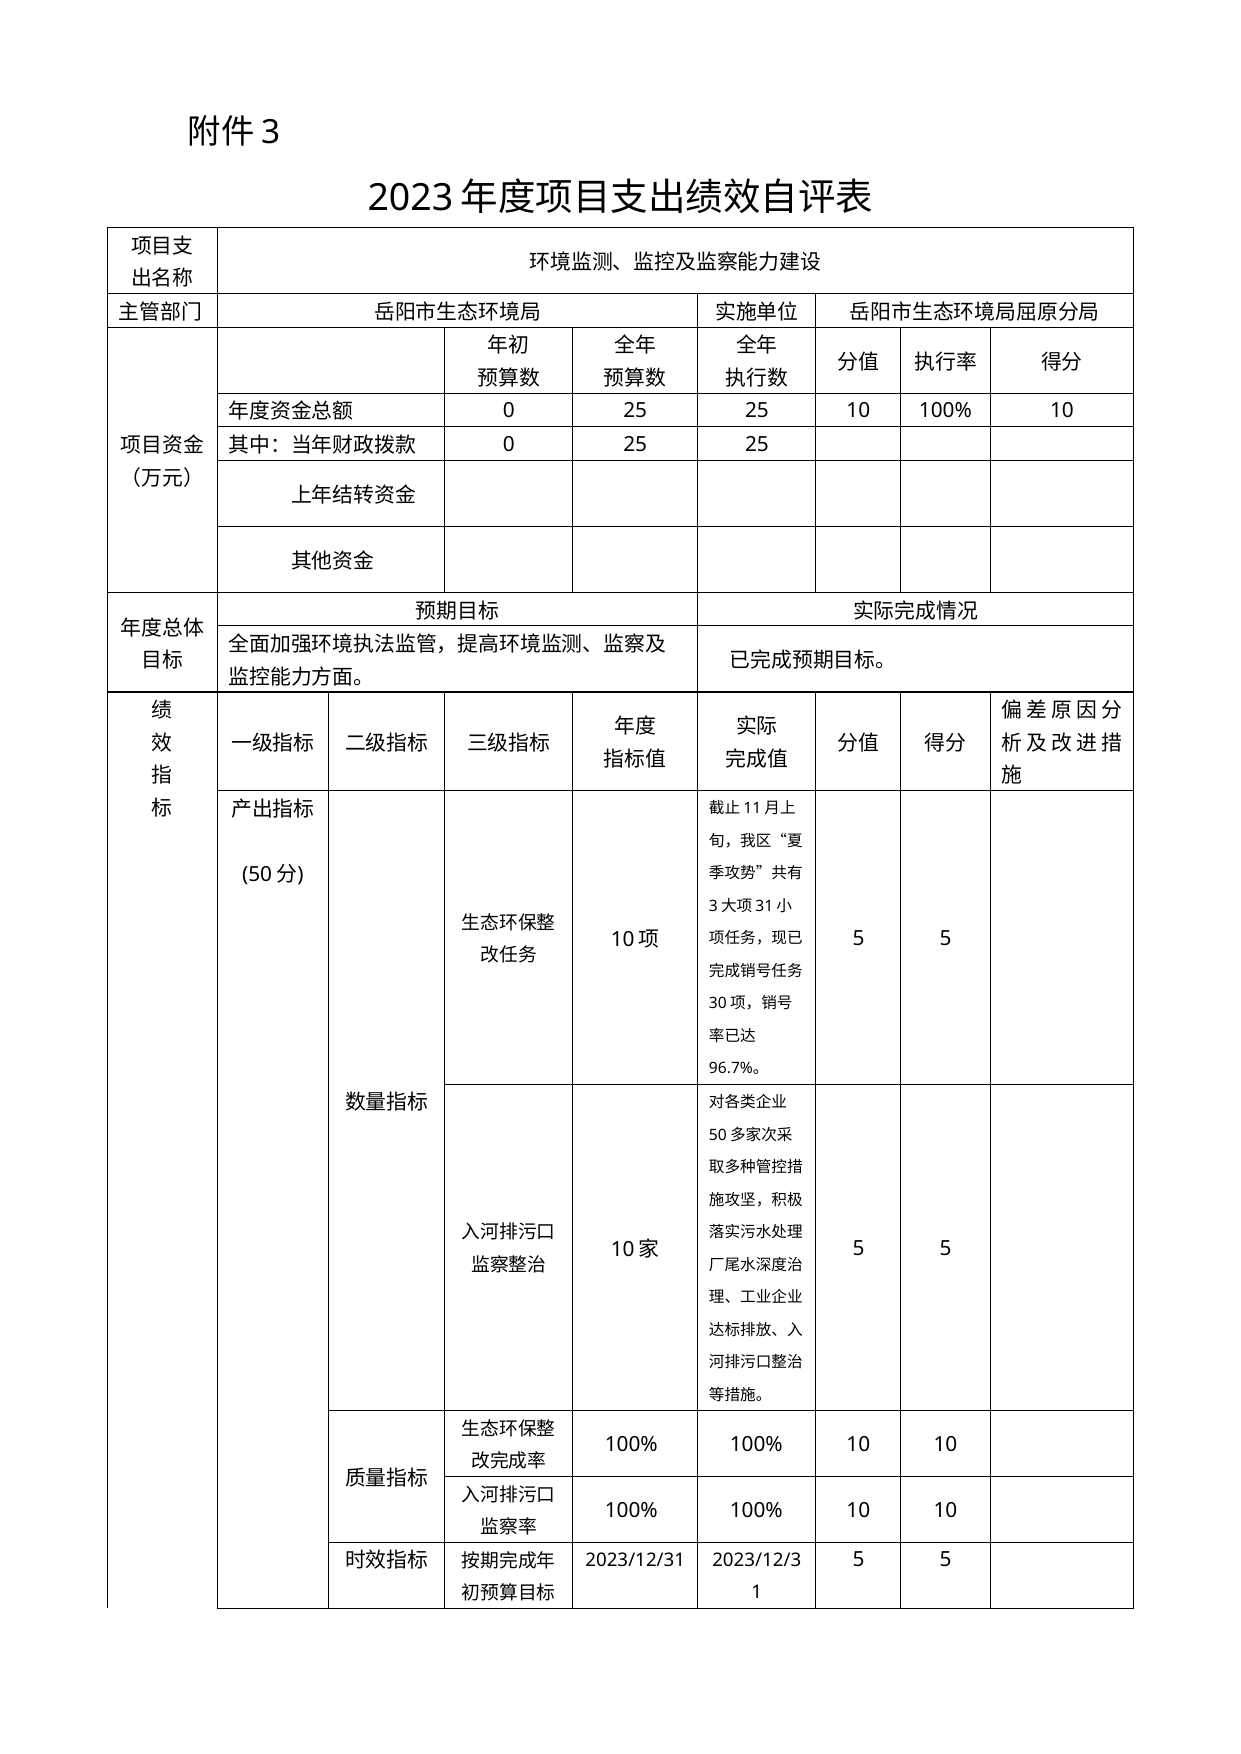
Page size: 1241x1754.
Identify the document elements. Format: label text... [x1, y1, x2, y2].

table_cell 100% [573, 1477, 697, 1542]
table_cell 10项 [573, 791, 697, 1083]
table_cell 10 [816, 1477, 900, 1542]
table_cell 生态环保整改任务 [445, 791, 572, 1083]
table_cell [573, 461, 697, 526]
table_cell 项目资金 （万元） [108, 328, 217, 592]
table_cell [698, 461, 815, 526]
text 2023年度项目支出绩效自评表 [187, 162, 1053, 227]
table_cell 10 [901, 1411, 990, 1476]
table_cell 100% [901, 394, 990, 426]
table_cell 其中：当年财政拨款 [218, 427, 444, 460]
table_cell 5 [901, 1543, 990, 1608]
table_cell 2023/12/31 [698, 1543, 815, 1608]
table_cell [991, 1411, 1133, 1476]
table_cell 100% [698, 1411, 815, 1476]
table_cell 按期完成年初预算目标 [445, 1543, 572, 1608]
table_cell 2023/12/31 [573, 1543, 697, 1608]
table_cell 年度 指标值 [573, 693, 697, 790]
table_cell 实施单位 [698, 294, 815, 327]
table_cell [991, 791, 1133, 1083]
table_cell 二级指标 [329, 693, 444, 790]
table_header 环境监测、监控及监察能力建设 [218, 228, 1133, 293]
table_cell 生态环保整改完成率 [445, 1411, 572, 1476]
table_cell 25 [698, 427, 815, 460]
table_cell 主管部门 [108, 294, 217, 327]
table_cell 5 [816, 791, 900, 1083]
table_cell 上年结转资金 [218, 461, 444, 526]
table_cell 偏差原因分析及改进措施 [991, 693, 1133, 790]
table_cell [218, 328, 444, 393]
table_cell 10 [816, 1411, 900, 1476]
table_cell 执行率 [901, 328, 990, 393]
table_cell 入河排污口监察整治 [445, 1085, 572, 1409]
table_cell 100% [698, 1477, 815, 1542]
table_header 项目支 出名称 [108, 228, 217, 293]
table_cell [991, 461, 1133, 526]
table_cell 产出指标 (50分) [218, 791, 328, 1608]
table_cell [816, 461, 900, 526]
table_cell 5 [901, 791, 990, 1083]
table_cell 质量指标 [329, 1411, 444, 1542]
table_cell 5 [901, 1085, 990, 1409]
table_cell [991, 427, 1133, 460]
table_cell 25 [698, 394, 815, 426]
table_cell 三级指标 [445, 693, 572, 790]
table_cell 一级指标 [218, 693, 328, 790]
table_cell 10 [991, 394, 1133, 426]
table_cell 5 [816, 1085, 900, 1409]
table_cell 25 [573, 394, 697, 426]
table_cell 得分 [991, 328, 1133, 393]
table_cell 预期目标 [218, 593, 697, 625]
table_cell [445, 461, 572, 526]
table_cell 25 [573, 427, 697, 460]
table_cell 绩 效 指 标 [108, 693, 217, 1608]
table_cell 0 [445, 394, 572, 426]
table_cell 年度资金总额 [218, 394, 444, 426]
table_cell 实际完成情况 [698, 593, 1133, 625]
table_cell 分值 [816, 693, 900, 790]
table_cell 数量指标 [329, 791, 444, 1409]
table_cell 全年 预算数 [573, 328, 697, 393]
table_cell 年度总体目标 [108, 593, 217, 691]
table_cell [901, 427, 990, 460]
table_cell 0 [445, 427, 572, 460]
table_cell [991, 1477, 1133, 1542]
table_cell 入河排污口监察率 [445, 1477, 572, 1542]
table_cell [901, 461, 990, 526]
table_cell 10家 [573, 1085, 697, 1409]
table_cell [991, 1085, 1133, 1409]
table_cell 截止11月上旬，我区“夏季攻势”共有3大项31小项任务，现已完成销号任务30项，销号率已达96.7%。 [698, 791, 815, 1083]
table_cell 岳阳市生态环境局屈原分局 [816, 294, 1133, 327]
table_cell 已完成预期目标。 [698, 626, 1133, 691]
table_cell 时效指标 [329, 1543, 444, 1608]
table_cell 对各类企业50多家次采取多种管控措施攻坚，积极落实污水处理厂尾水深度治理、工业企业达标排放、入河排污口整治等措施。 [698, 1085, 815, 1409]
table_cell 其他资金 [218, 527, 444, 592]
table_cell 全面加强环境执法监管，提高环境监测、监察及监控能力方面。 [218, 626, 697, 691]
table_cell [816, 427, 900, 460]
table_cell 得分 [901, 693, 990, 790]
table_cell [445, 527, 572, 592]
table_cell 全年 执行数 [698, 328, 815, 393]
table_cell 岳阳市生态环境局 [218, 294, 697, 327]
table_cell [573, 527, 697, 592]
table_cell [991, 1543, 1133, 1608]
table_cell [698, 527, 815, 592]
table_cell [816, 527, 900, 592]
table_cell 年初 预算数 [445, 328, 572, 393]
table_cell 10 [901, 1477, 990, 1542]
table_cell [991, 527, 1133, 592]
table_cell 实际 完成值 [698, 693, 815, 790]
table_cell 5 [816, 1543, 900, 1608]
table_cell 10 [816, 394, 900, 426]
table_cell 100% [573, 1411, 697, 1476]
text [187, 97, 1053, 162]
table_cell 分值 [816, 328, 900, 393]
table_cell [901, 527, 990, 592]
